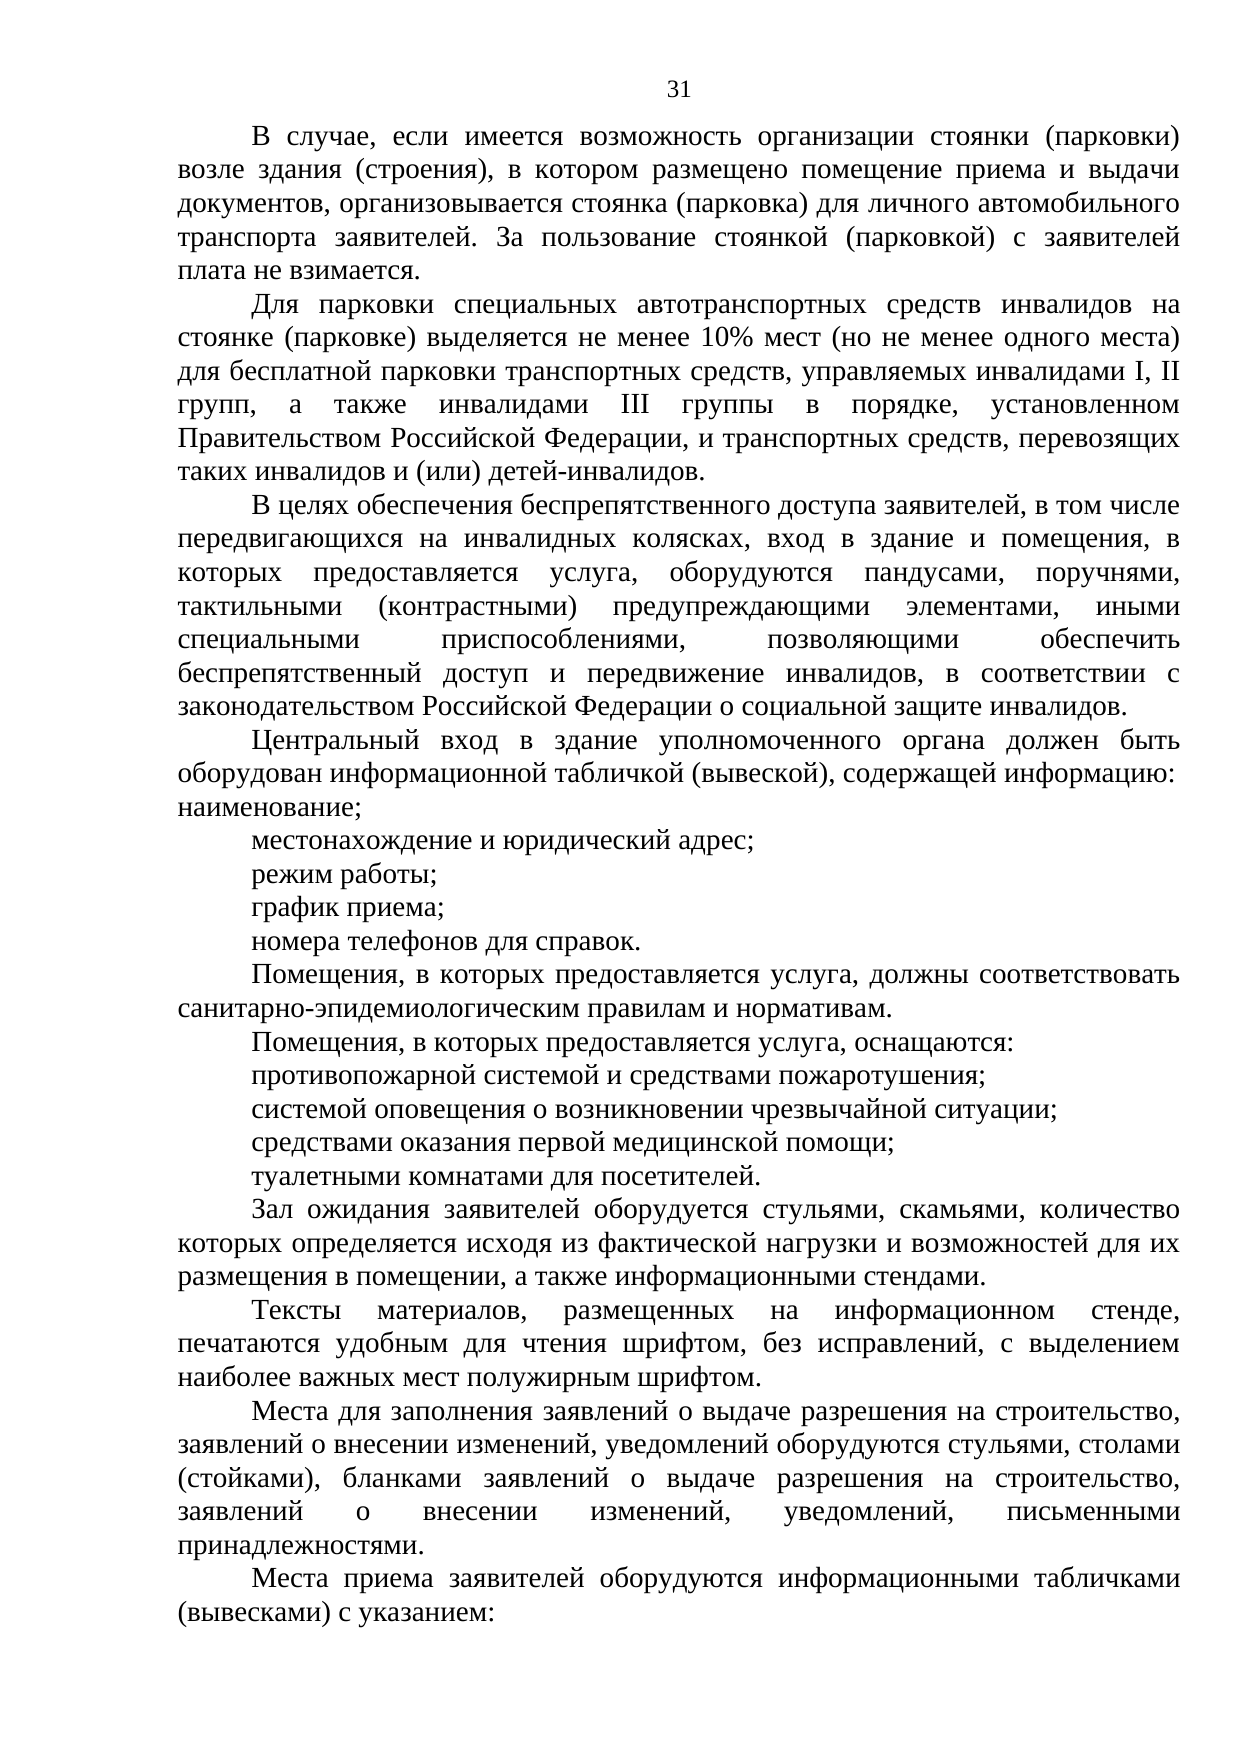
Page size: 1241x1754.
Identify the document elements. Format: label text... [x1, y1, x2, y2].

text туалетными комнатами для посетителей. [177, 1158, 1181, 1191]
text средствами оказания первой медицинской помощи; [177, 1124, 1181, 1158]
text противопожарной системой и средствами пожаротушения; [177, 1057, 1181, 1091]
text Для парковки специальных автотранспортных средств инвалидов на стоянке (парковке) выделяется не менее 10% мест (но не менее одного места) для бесплатной парковки транспортных средств, управляемых инвалидами I, II групп, а также инвалидами III группы в порядке, установленном Правительством Российской Федерации, и транспортных средств, перевозящих таких инвалидов и (или) детей-инвалидов. [177, 286, 1181, 487]
text Зал ожидания заявителей оборудуется стульями, скамьями, количество которых определяется исходя из фактической нагрузки и возможностей для их размещения в помещении, а также информационными стендами. [177, 1191, 1181, 1292]
text Помещения, в которых предоставляется услуга, должны соответствовать санитарно-эпидемиологическим правилам и нормативам. [177, 957, 1181, 1024]
text местонахождение и юридический адрес; [177, 822, 1181, 856]
text Центральный вход в здание уполномоченного органа должен быть оборудован информационной табличкой (вывеской), содержащей информацию: [177, 722, 1181, 789]
text системой оповещения о возникновении чрезвычайной ситуации; [177, 1091, 1181, 1124]
text режим работы; [177, 856, 1181, 889]
text номера телефонов для справок. [177, 923, 1181, 957]
text В целях обеспечения беспрепятственного доступа заявителей, в том числе передвигающихся на инвалидных колясках, вход в здание и помещения, в которых предоставляется услуга, оборудуются пандусами, поручнями, тактильными (контрастными) предупреждающими элементами, иными специальными приспособлениями, позволяющими обеспечить беспрепятственный доступ и передвижение инвалидов, в соответствии с законодательством Российской Федерации о социальной защите инвалидов. [177, 487, 1181, 722]
text наименование; [177, 789, 1181, 822]
text Места приема заявителей оборудуются информационными табличками (вывесками) с указанием: [177, 1560, 1181, 1627]
text Помещения, в которых предоставляется услуга, оснащаются: [177, 1024, 1181, 1057]
text Места для заполнения заявлений о выдаче разрешения на строительство, заявлений о внесении изменений, уведомлений оборудуются стульями, столами (стойками), бланками заявлений о выдаче разрешения на строительство, заявлений о внесении изменений, уведомлений, письменными принадлежностями. [177, 1393, 1181, 1560]
text график приема; [177, 889, 1181, 923]
text Тексты материалов, размещенных на информационном стенде, печатаются удобным для чтения шрифтом, без исправлений, с выделением наиболее важных мест полужирным шрифтом. [177, 1292, 1181, 1393]
text В случае, если имеется возможность организации стоянки (парковки) возле здания (строения), в котором размещено помещение приема и выдачи документов, организовывается стоянка (парковка) для личного автомобильного транспорта заявителей. За пользование стоянкой (парковкой) с заявителей плата не взимается. [177, 118, 1181, 286]
